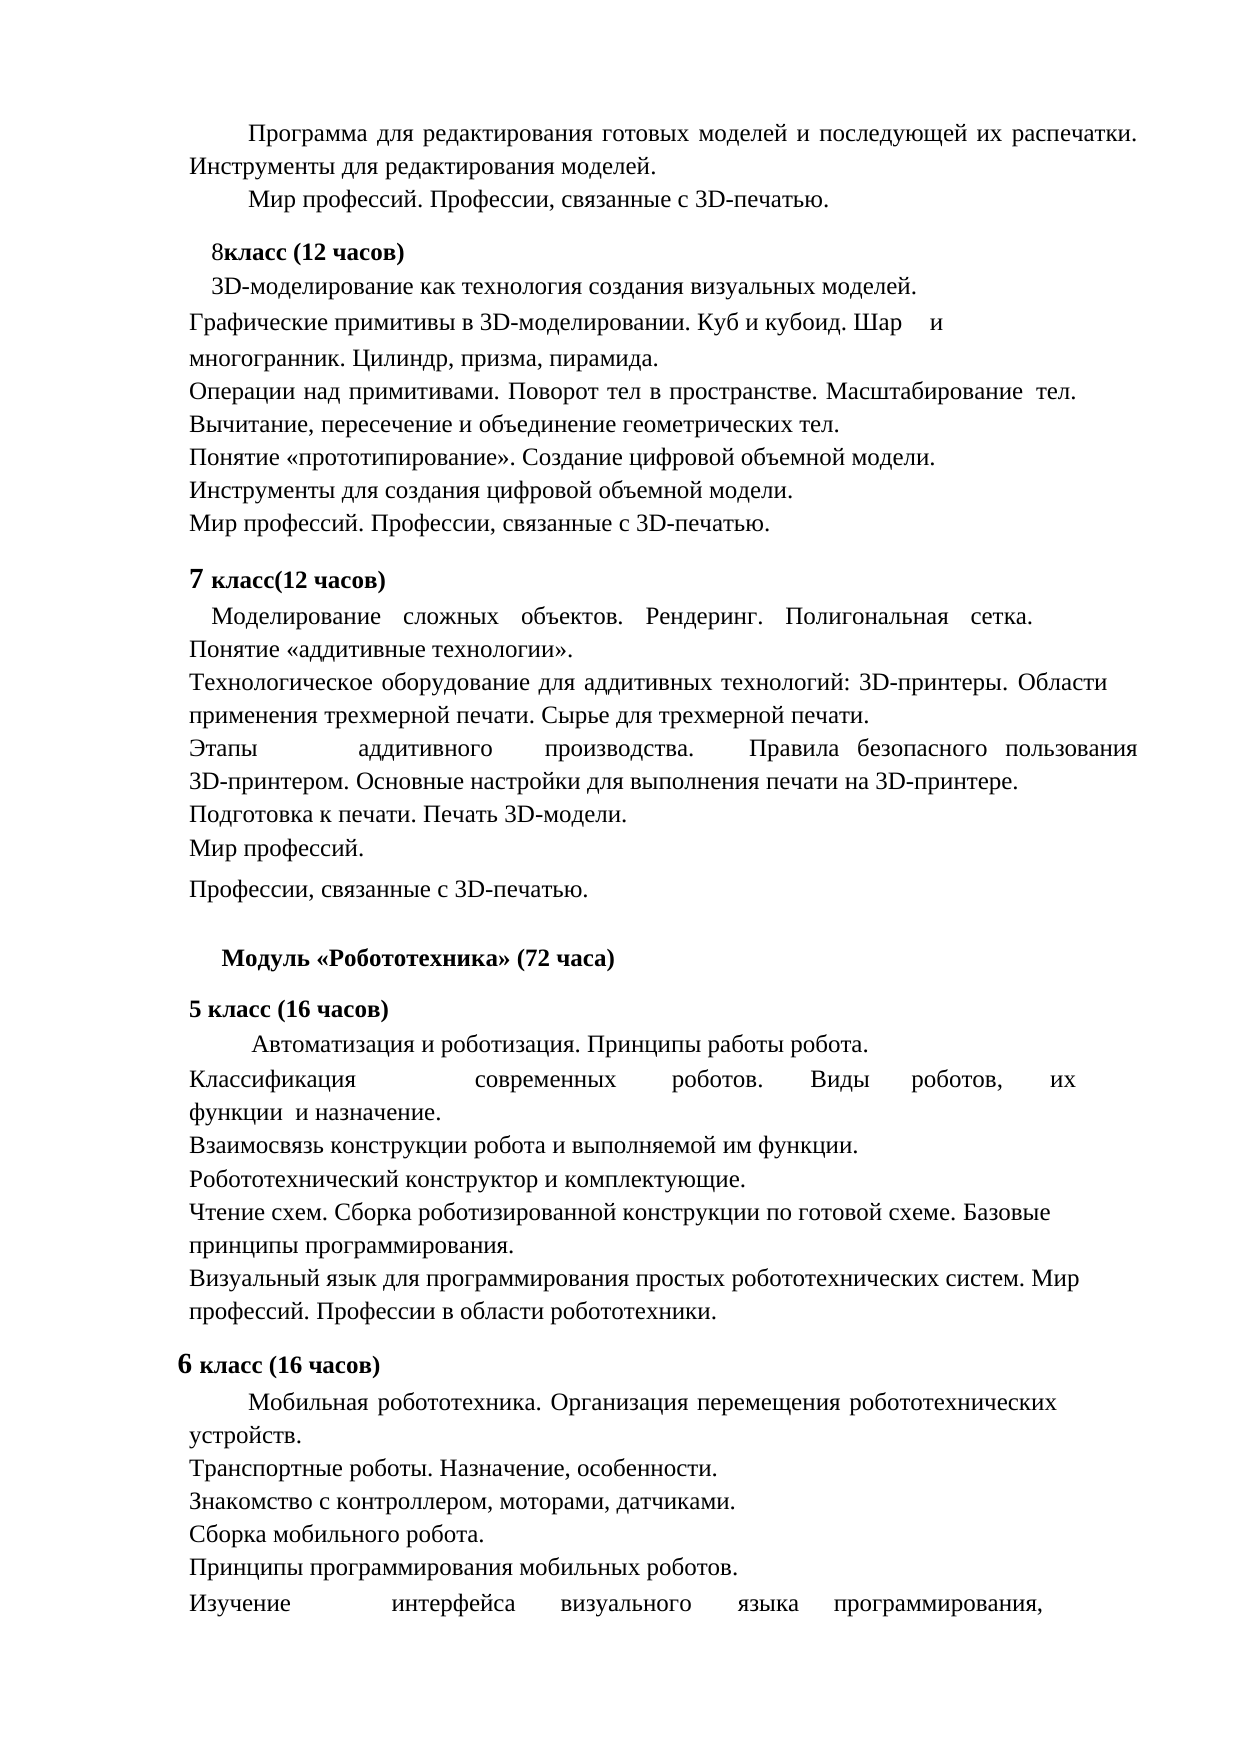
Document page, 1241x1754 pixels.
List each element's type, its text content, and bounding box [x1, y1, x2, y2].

text 3D-моделирование как технология создания визуальных моделей. [189, 271, 1152, 300]
text Модуль «Робототехника» (72 часа) [177, 943, 1152, 972]
text Визуальный язык для программирования простых робототехнических систем. Мир профессий. Профессии в области робототехники. [189, 1263, 1152, 1325]
list класс(12 часов) [189, 561, 1152, 594]
text Программа для редактирования готовых моделей и последующей их распечатки. Инструменты для редактирования моделей. [189, 118, 1137, 180]
text Классификация современных роботов. Виды роботов, их функции и назначение. [189, 1064, 1138, 1126]
list класс (16 часов) [177, 1346, 1152, 1380]
text Мобильная робототехника. Организация перемещения робототехнических устройств. [189, 1387, 1152, 1449]
text Мир профессий. Профессии, связанные с 3D-печатью. [248, 184, 1152, 213]
text Чтение схем. Сборка роботизированной конструкции по готовой схеме. Базовые принципы программирования. [189, 1197, 1061, 1259]
text Моделирование сложных объектов. Рендеринг. Полигональная сетка. Понятие «аддитивные технологии». [189, 601, 1033, 663]
text Мир профессий. Профессии, связанные с 3D-печатью. [189, 508, 1152, 537]
text Подготовка к печати. Печать 3D-модели. [189, 799, 1152, 828]
text многогранник. Цилиндр, призма, пирамида. [189, 343, 1138, 372]
text 8класс (12 часов) [211, 237, 1152, 265]
text Графические примитивы в 3D-моделировании. Куб и кубоид. Шар и [189, 307, 1138, 336]
text Технологическое оборудование для аддитивных технологий: 3D-принтеры. Области применения трехмерной печати. Сырье для трехмерной печати. [189, 667, 1107, 729]
text Операции над примитивами. Поворот тел в пространстве. Масштабирование тел. Вычитание, пересечение и объединение геометрических тел. [189, 376, 1138, 438]
text 5 класс (16 часов) [189, 994, 443, 1023]
text Транспортные роботы. Назначение, особенности. Знакомство с контроллером, моторами, датчиками. Сборка мобильного робота. [189, 1453, 803, 1548]
text Автоматизация и роботизация. Принципы работы робота. [189, 1029, 1152, 1057]
text Взаимосвязь конструкции робота и выполняемой им функции. Робототехнический конструктор и комплектующие. [189, 1131, 947, 1192]
text Профессии, связанные с 3D-печатью. [189, 874, 677, 903]
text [189, 1588, 1138, 1616]
text Мир профессий. [189, 833, 1152, 861]
text Принципы программирования мобильных роботов. [189, 1552, 1152, 1581]
text Понятие «прототипирование». Создание цифровой объемной модели. Инструменты для создания цифровой объемной модели. [189, 442, 1036, 504]
text Этапы аддитивного производства. Правила безопасного пользования 3D-принтером. Основные настройки для выполнения печати на 3D-принтере. [189, 733, 1137, 795]
